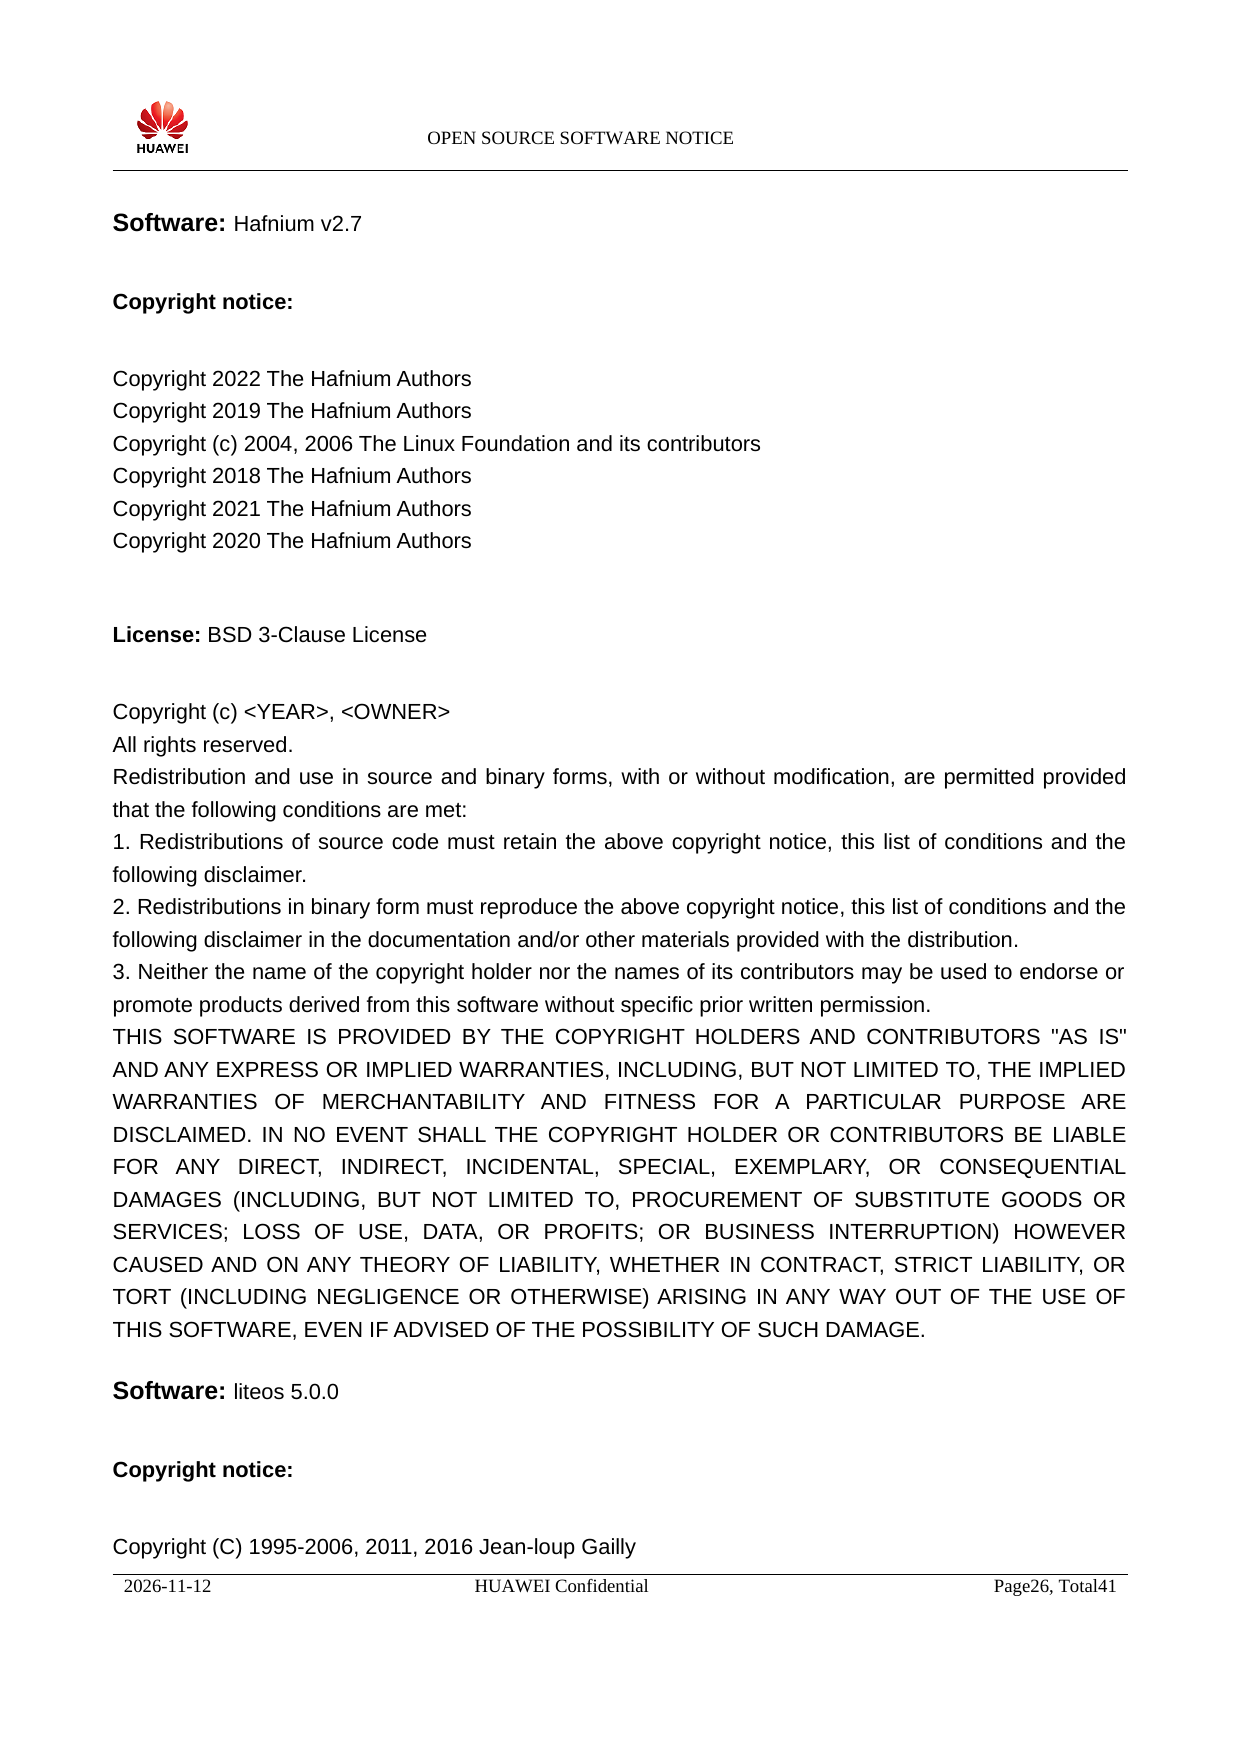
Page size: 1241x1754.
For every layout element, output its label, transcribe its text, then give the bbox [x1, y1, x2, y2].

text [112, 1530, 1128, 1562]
text Copyright (c) <YEAR>, <OWNER> All rights reserved. Redistribution and use in source and binary forms, with or without modification, are permitted provided that the following conditions are met: 1. Redistributions of source code must retain the above copyright notice, this list of conditions and the following disclaimer. 2. Redistributions in binary form must reproduce the above copyright notice, this list of conditions and the following disclaimer in the documentation and/or other materials provided with the distribution. 3. Neither the name of the copyright holder nor the names of its contributors may be used to endorse or promote products derived from this software without specific prior written permission. THIS SOFTWARE IS PROVIDED BY THE COPYRIGHT HOLDERS AND CONTRIBUTORS "AS IS" AND ANY EXPRESS OR IMPLIED WARRANTIES, INCLUDING, BUT NOT LIMITED TO, THE IMPLIED WARRANTIES OF MERCHANTABILITY AND FITNESS FOR A PARTICULAR PURPOSE ARE DISCLAIMED. IN NO EVENT SHALL THE COPYRIGHT HOLDER OR CONTRIBUTORS BE LIABLE FOR ANY DIRECT, INDIRECT, INCIDENTAL, SPECIAL, EXEMPLARY, OR CONSEQUENTIAL DAMAGES (INCLUDING, BUT NOT LIMITED TO, PROCUREMENT OF SUBSTITUTE GOODS OR SERVICES; LOSS OF USE, DATA, OR PROFITS; OR BUSINESS INTERRUPTION) HOWEVER CAUSED AND ON ANY THEORY OF LIABILITY, WHETHER IN CONTRACT, STRICT LIABILITY, OR TORT (INCLUDING NEGLIGENCE OR OTHERWISE) ARISING IN ANY WAY OUT OF THE USE OF THIS SOFTWARE, EVEN IF ADVISED OF THE POSSIBILITY OF SUCH DAMAGE. [112, 695, 1128, 1345]
text Copyright notice: [112, 1453, 1128, 1486]
text Copyright notice: [112, 285, 1128, 318]
text Software: liteos 5.0.0 [112, 1374, 1128, 1407]
text Software: Hafnium v2.7 [112, 206, 1128, 239]
picture [125, 88, 200, 164]
text License: BSD 3-Clause License [112, 618, 1128, 651]
text Copyright 2022 The Hafnium Authors Copyright 2019 The Hafnium Authors Copyright (c) 2004, 2006 The Linux Foundation and its contributors Copyright 2018 The Hafnium Authors Copyright 2021 The Hafnium Authors Copyright 2020 The Hafnium Authors [112, 362, 1128, 589]
